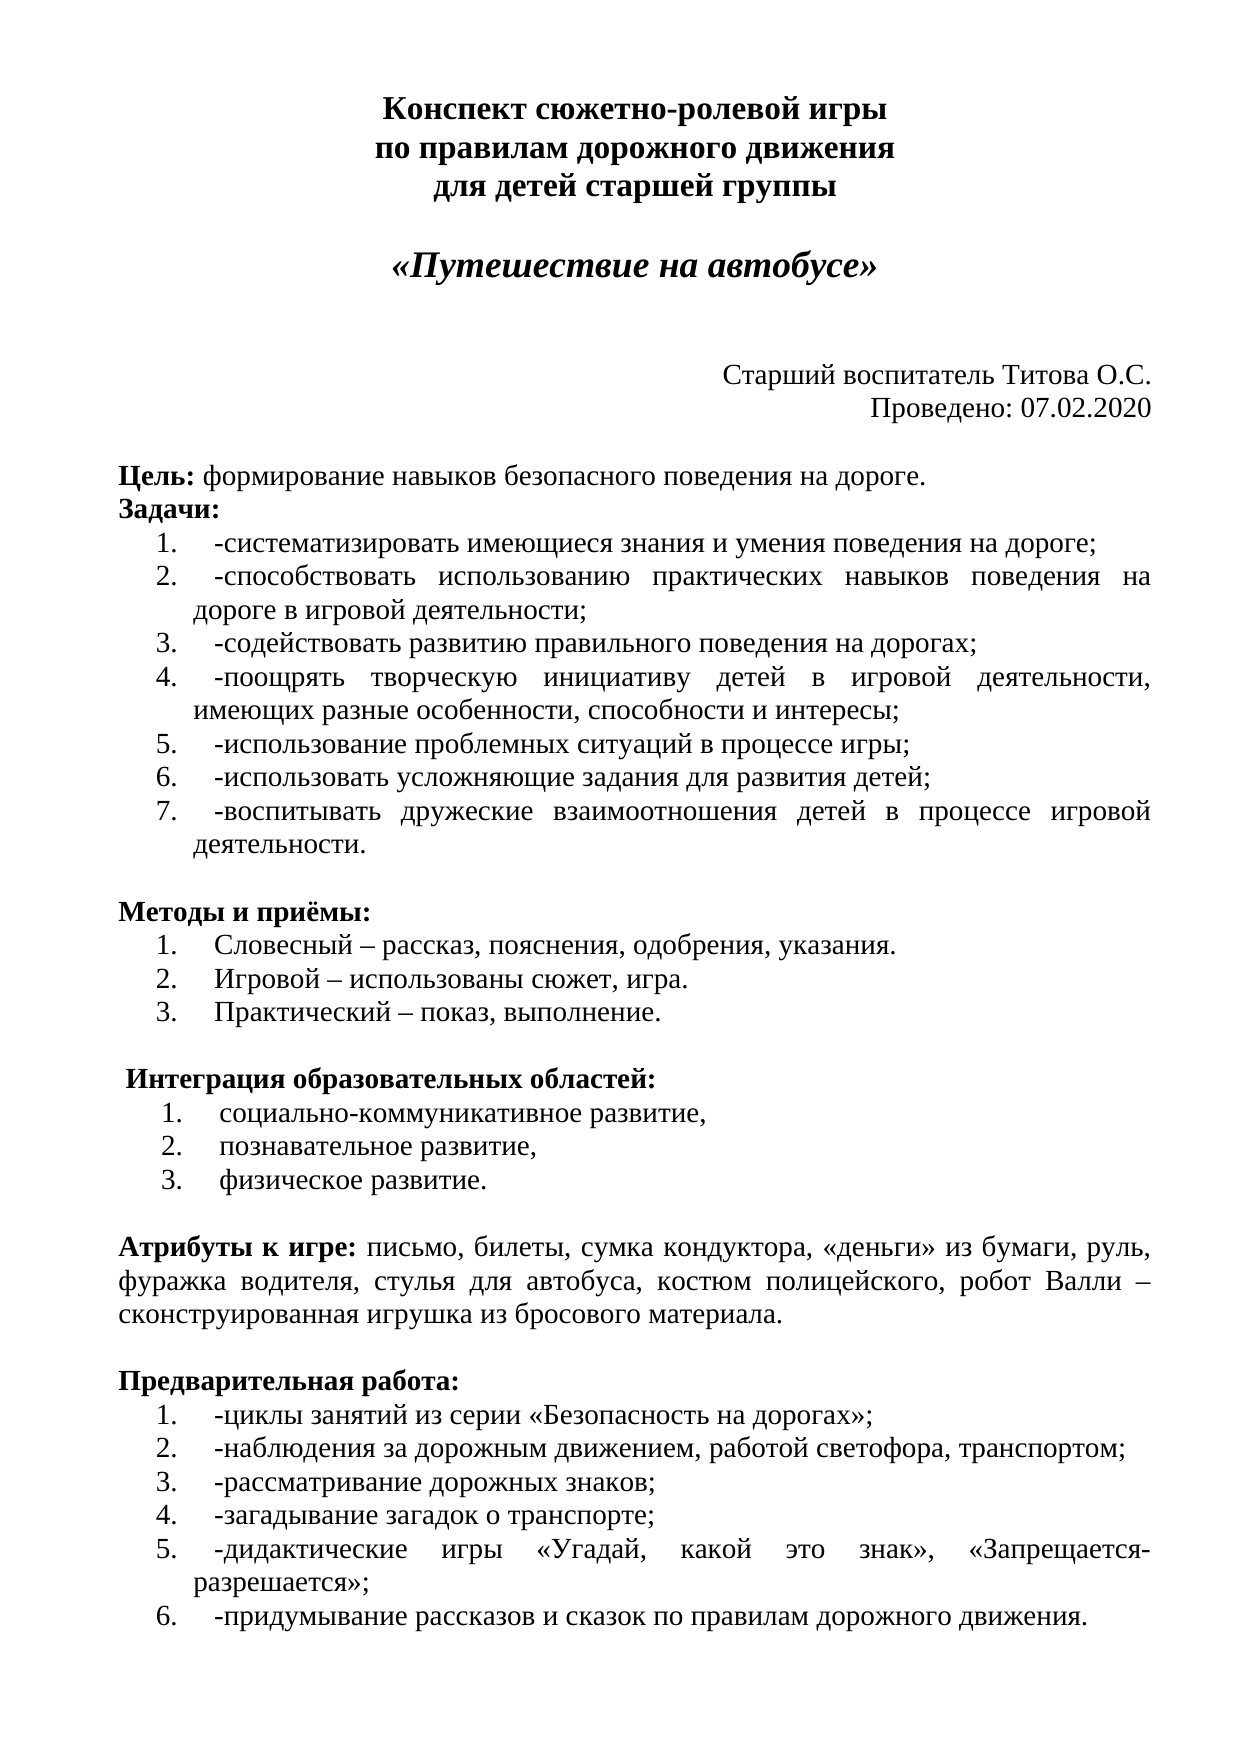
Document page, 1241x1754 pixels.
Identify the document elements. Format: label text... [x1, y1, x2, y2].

text 7. -воспитывать дружеские взаимоотношения детей в процессе игровой деятельности. [156, 793, 1152, 860]
text 4. -загадывание загадок о транспорте; [156, 1497, 1152, 1531]
text 3. Практический – показ, выполнение. [156, 994, 1152, 1028]
text Атрибуты к игре: письмо, билеты, сумка кондуктора, «деньги» из бумаги, руль, фуражка водителя, стулья для автобуса, костюм полицейского, робот Валли – сконструированная игрушка из бросового материала. [118, 1229, 1152, 1330]
text 1. социально-коммуникативное развитие, [161, 1095, 1152, 1128]
text Интеграция образовательных областей: [118, 1061, 1152, 1095]
text для детей старшей группы [118, 165, 1152, 204]
text Предварительная работа: [118, 1363, 1152, 1397]
text 2. -способствовать использованию практических навыков поведения на дороге в игровой деятельности; [156, 558, 1152, 625]
text по правилам дорожного движения [118, 127, 1152, 165]
text 1. Словесный – рассказ, пояснения, одобрения, указания. [156, 927, 1152, 961]
text 3. -содействовать развитию правильного поведения на дорогах; [156, 625, 1152, 659]
text Конспект сюжетно-ролевой игры [118, 89, 1152, 127]
text 6. -придумывание рассказов и сказок по правилам дорожного движения. [156, 1598, 1152, 1632]
text 2. -наблюдения за дорожным движением, работой светофора, транспортом; [156, 1430, 1152, 1464]
text Задачи: [118, 491, 1152, 525]
text Цель: формирование навыков безопасного поведения на дороге. [118, 458, 1152, 491]
text 4. -поощрять творческую инициативу детей в игровой деятельности, имеющих разные особенности, способности и интересы; [156, 659, 1152, 726]
text Проведено: 07.02.2020 [118, 391, 1152, 424]
text 3. -рассматривание дорожных знаков; [156, 1464, 1152, 1497]
text 2. познавательное развитие, [161, 1128, 1152, 1162]
text Старший воспитатель Титова О.С. [118, 357, 1152, 391]
text 6. -использовать усложняющие задания для развития детей; [156, 759, 1152, 793]
text 3. физическое развитие. [161, 1162, 1152, 1196]
text 5. -дидактические игры «Угадай, какой это знак», «Запрещается-разрешается»; [156, 1531, 1152, 1598]
text 1. -циклы занятий из серии «Безопасность на дорогах»; [156, 1397, 1152, 1430]
text 1. -систематизировать имеющиеся знания и умения поведения на дороге; [156, 525, 1152, 558]
text 2. Игровой – использованы сюжет, игра. [156, 961, 1152, 994]
text 5. -использование проблемных ситуаций в процессе игры; [156, 726, 1152, 759]
text «Путешествие на автобусе» [118, 242, 1152, 285]
text Методы и приёмы: [118, 894, 1152, 927]
